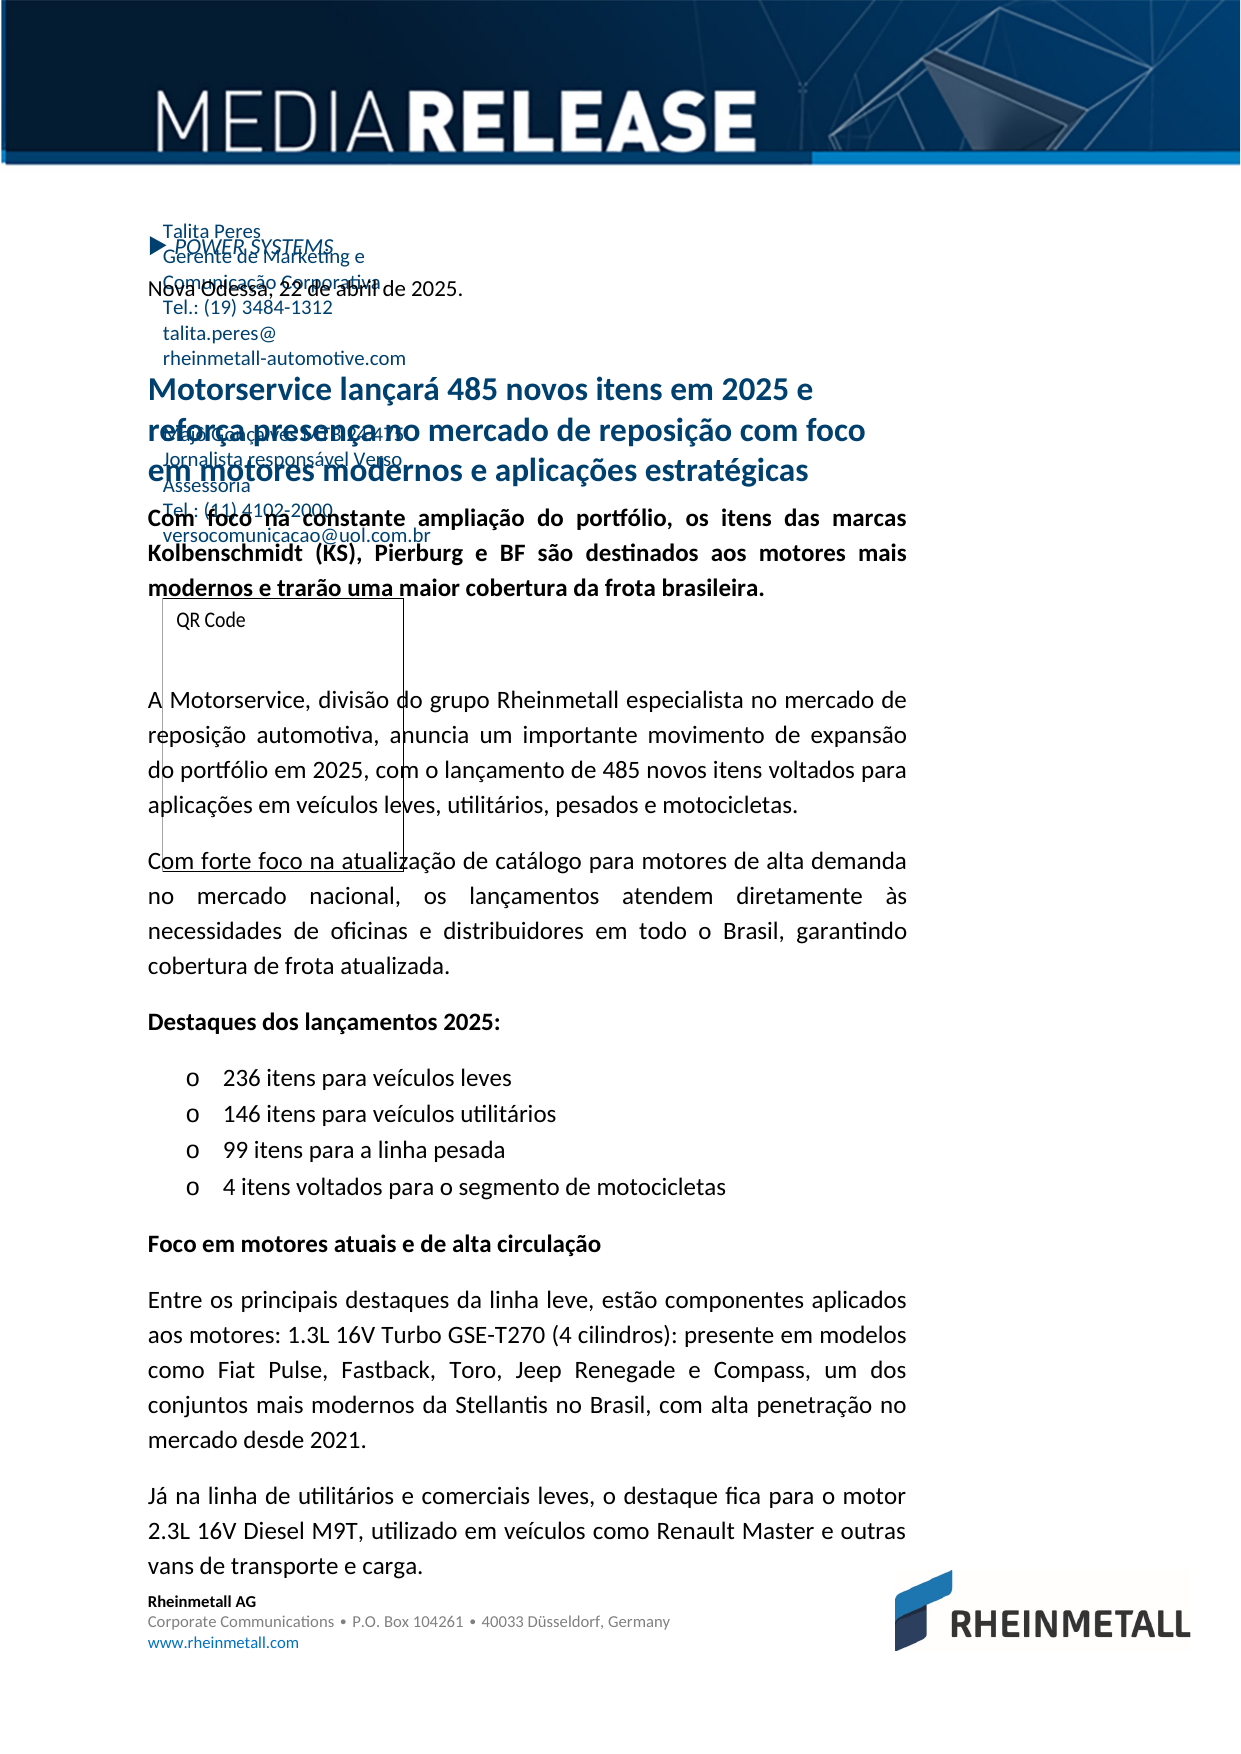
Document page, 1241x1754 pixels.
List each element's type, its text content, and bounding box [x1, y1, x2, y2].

text Com forte foco na atualização de catálogo para motores de alta demanda no mercado nacional, os lançamentos atendem diretamente às necessidades de oficinas e distribuidores em todo o Brasil, garantindo cobertura de frota atualizada. [148, 845, 1093, 981]
text Entre os principais destaques da linha leve, estão componentes aplicados aos motores: 1.3L 16V Turbo GSE-T270 (4 cilindros): presente em modelos como Fiat Pulse, Fastback, Toro, Jeep Renegade e Compass, um dos conjuntos mais modernos da Stellantis no Brasil, com alta penetração no mercado desde 2021. [148, 1284, 1093, 1455]
list 146 itens para veículos utilitários [185, 1098, 1093, 1130]
text Motorservice lançará 485 novos itens em 2025 e reforça presença no mercado de reposição com foco em motores modernos e aplicações estratégicas [148, 368, 1137, 490]
picture [895, 1570, 1191, 1651]
list 236 itens para veículos leves [185, 1062, 1093, 1093]
text A Motorservice, divisão do grupo Rheinmetall especialista no mercado de reposição automotiva, anuncia um importante movimento de expansão do portfólio em 2025, com o lançamento de 485 novos itens voltados para aplicações em veículos leves, utilitários, pesados e motocicletas. [148, 684, 1093, 820]
list 99 itens para a linha pesada [185, 1135, 1093, 1166]
text Destaques dos lançamentos 2025: [148, 1006, 1093, 1036]
text Foco em motores atuais e de alta circulação [148, 1228, 1093, 1259]
text Com foco na constante ampliação do portfólio, os itens das marcas Kolbenschmidt (KS), Pierburg e BF são destinados aos motores mais modernos e trarão uma maior cobertura da frota brasileira. [148, 503, 1093, 603]
text Já na linha de utilitários e comerciais leves, o destaque fica para o motor 2.3L 16V Diesel M9T, utilizado em veículos como Renault Master e outras vans de transporte e carga. [148, 1480, 1093, 1581]
picture [1, 0, 1241, 178]
text Nova Odessa, 22 de abril de 2025. [148, 273, 1093, 302]
list 4 itens voltados para o segmento de motocicletas [185, 1171, 1093, 1203]
